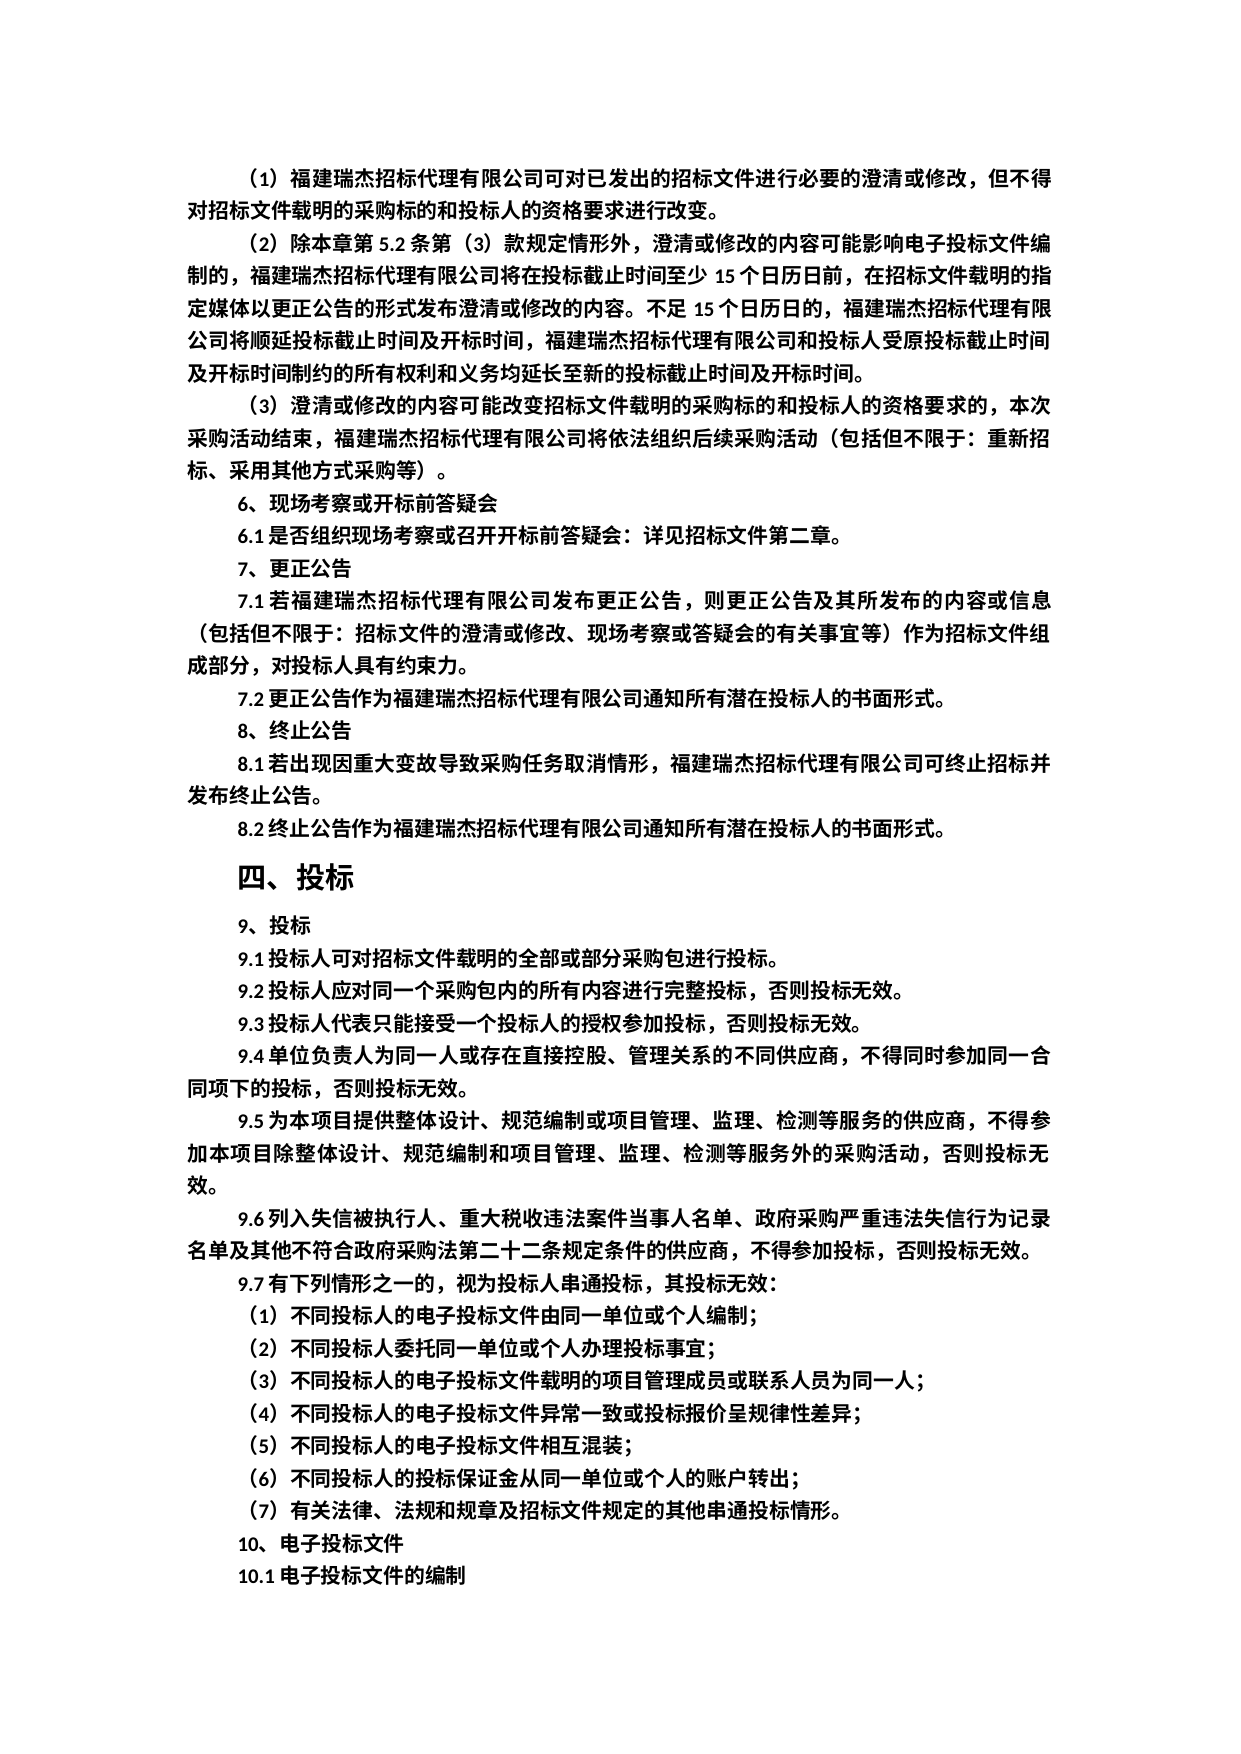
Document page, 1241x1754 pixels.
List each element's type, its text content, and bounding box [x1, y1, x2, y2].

text （1）不同投标人的电子投标文件由同一单位或个人编制； [187, 1299, 1053, 1332]
text （7）有关法律、法规和规章及招标文件规定的其他串通投标情形。 [187, 1494, 1053, 1527]
text 8、终止公告 [187, 714, 1053, 747]
text （2）不同投标人委托同一单位或个人办理投标事宜； [187, 1332, 1053, 1364]
text 7.1若福建瑞杰招标代理有限公司发布更正公告，则更正公告及其所发布的内容或信息（包括但不限于：招标文件的澄清或修改、现场考察或答疑会的有关事宜等）作为招标文件组成部分，对投标人具有约束力。 [187, 584, 1053, 682]
text 10、电子投标文件 [187, 1527, 1053, 1559]
text （2）除本章第5.2条第（3）款规定情形外，澄清或修改的内容可能影响电子投标文件编制的，福建瑞杰招标代理有限公司将在投标截止时间至少15个日历日前，在招标文件载明的指定媒体以更正公告的形式发布澄清或修改的内容。不足15个日历日的，福建瑞杰招标代理有限公司将顺延投标截止时间及开标时间，福建瑞杰招标代理有限公司和投标人受原投标截止时间及开标时间制约的所有权利和义务均延长至新的投标截止时间及开标时间。 [187, 227, 1053, 389]
text 9.6列入失信被执行人、重大税收违法案件当事人名单、政府采购严重违法失信行为记录名单及其他不符合政府采购法第二十二条规定条件的供应商，不得参加投标，否则投标无效。 [187, 1202, 1053, 1267]
text 9.7有下列情形之一的，视为投标人串通投标，其投标无效： [187, 1267, 1053, 1299]
text （1）福建瑞杰招标代理有限公司可对已发出的招标文件进行必要的澄清或修改，但不得对招标文件载明的采购标的和投标人的资格要求进行改变。 [187, 162, 1053, 227]
text （5）不同投标人的电子投标文件相互混装； [187, 1429, 1053, 1462]
text 9、投标 [187, 909, 1053, 942]
text （4）不同投标人的电子投标文件异常一致或投标报价呈规律性差异； [187, 1397, 1053, 1429]
text 7、更正公告 [187, 552, 1053, 584]
text 四、投标 [187, 844, 1053, 909]
text 6.1是否组织现场考察或召开开标前答疑会：详见招标文件第二章。 [187, 519, 1053, 552]
text 9.1投标人可对招标文件载明的全部或部分采购包进行投标。 [187, 942, 1053, 974]
text 9.5为本项目提供整体设计、规范编制或项目管理、监理、检测等服务的供应商，不得参加本项目除整体设计、规范编制和项目管理、监理、检测等服务外的采购活动，否则投标无效。 [187, 1104, 1053, 1202]
text （6）不同投标人的投标保证金从同一单位或个人的账户转出； [187, 1462, 1053, 1494]
text 9.4单位负责人为同一人或存在直接控股、管理关系的不同供应商，不得同时参加同一合同项下的投标，否则投标无效。 [187, 1039, 1053, 1104]
text 6、现场考察或开标前答疑会 [187, 487, 1053, 519]
text 8.2终止公告作为福建瑞杰招标代理有限公司通知所有潜在投标人的书面形式。 [187, 812, 1053, 844]
text （3）不同投标人的电子投标文件载明的项目管理成员或联系人员为同一人； [187, 1364, 1053, 1397]
text 8.1若出现因重大变故导致采购任务取消情形，福建瑞杰招标代理有限公司可终止招标并发布终止公告。 [187, 747, 1053, 812]
text 10.1电子投标文件的编制 [187, 1559, 1053, 1592]
text 7.2更正公告作为福建瑞杰招标代理有限公司通知所有潜在投标人的书面形式。 [187, 682, 1053, 714]
text 9.3投标人代表只能接受一个投标人的授权参加投标，否则投标无效。 [187, 1007, 1053, 1039]
text 9.2投标人应对同一个采购包内的所有内容进行完整投标，否则投标无效。 [187, 974, 1053, 1007]
text （3）澄清或修改的内容可能改变招标文件载明的采购标的和投标人的资格要求的，本次采购活动结束，福建瑞杰招标代理有限公司将依法组织后续采购活动（包括但不限于：重新招标、采用其他方式采购等）。 [187, 389, 1053, 487]
